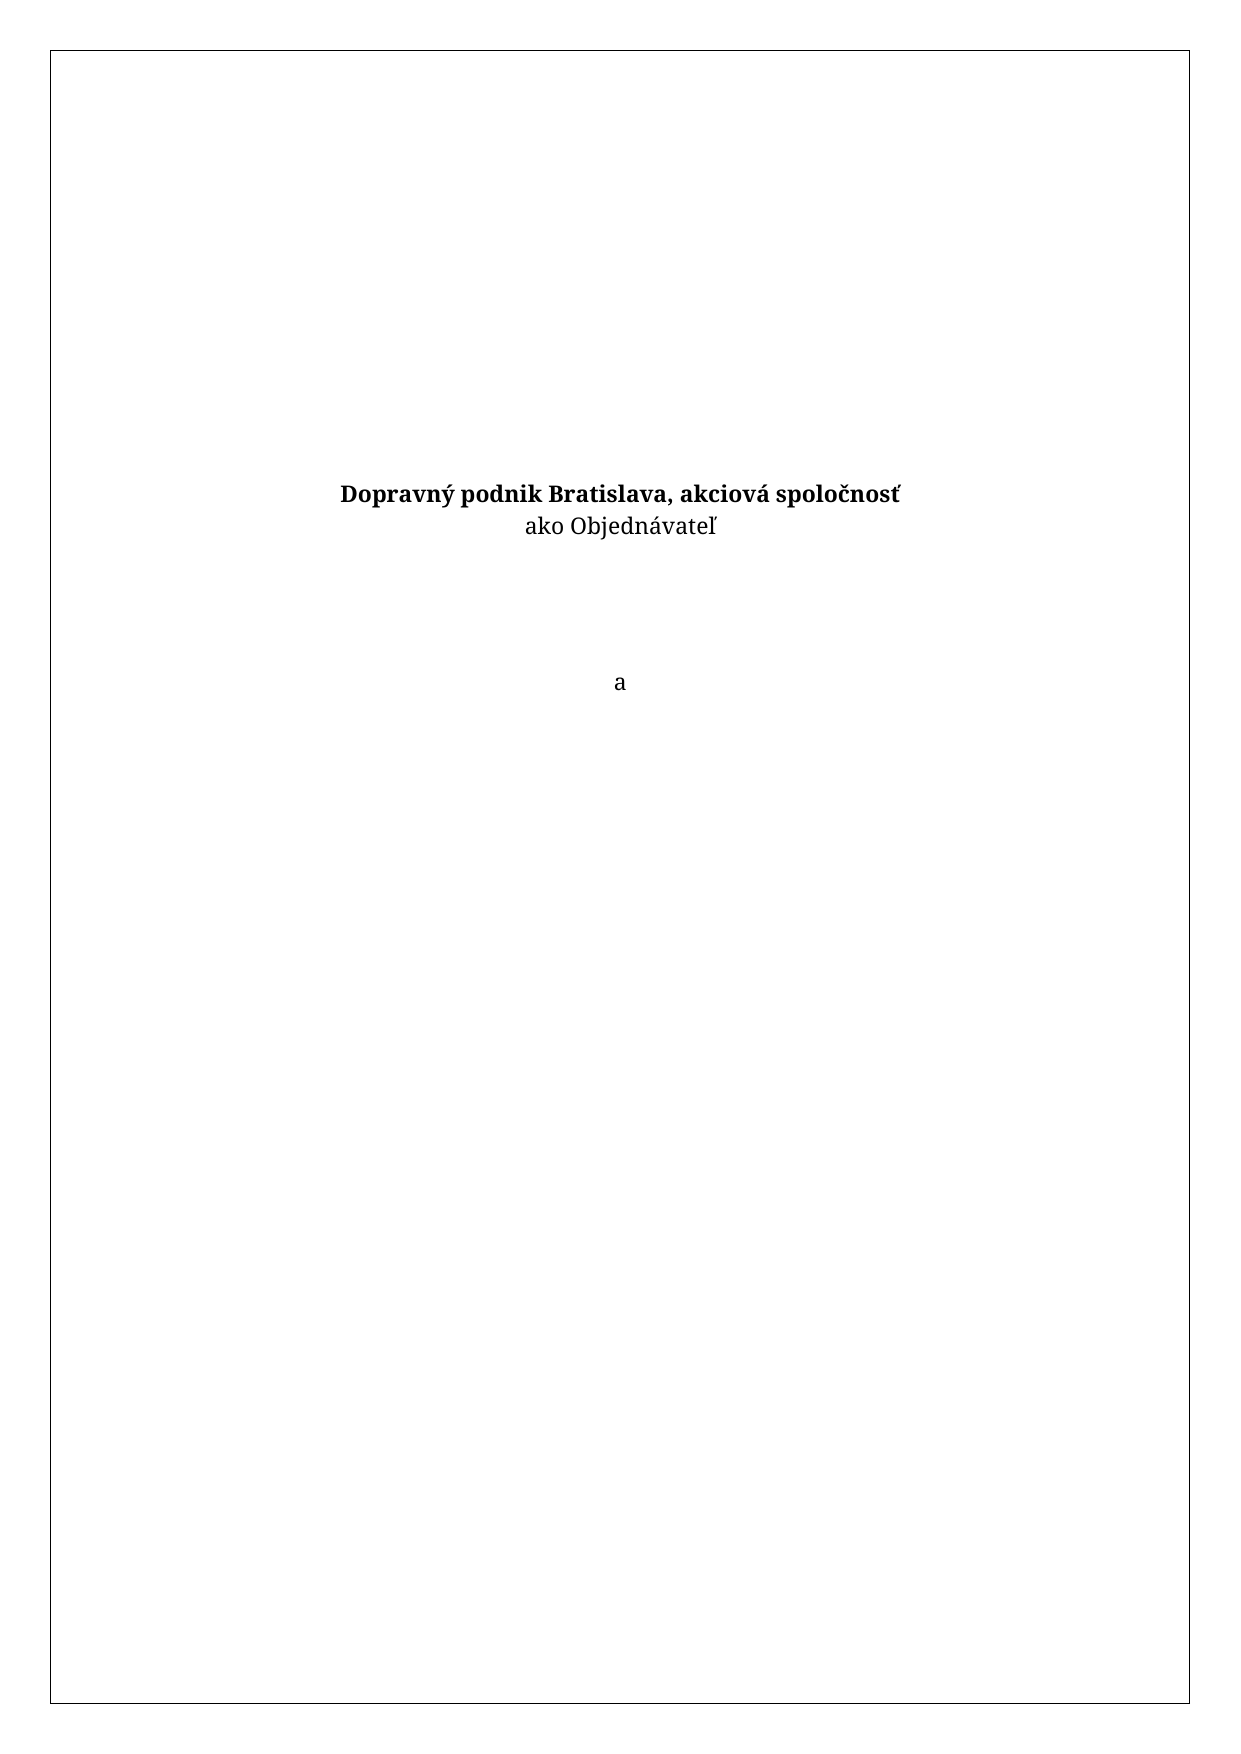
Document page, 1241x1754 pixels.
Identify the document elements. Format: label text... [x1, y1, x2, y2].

text a [118, 666, 1122, 697]
text ako Objednávateľ [118, 510, 1122, 541]
text Dopravný podnik Bratislava, akciová spoločnosť [118, 478, 1122, 510]
